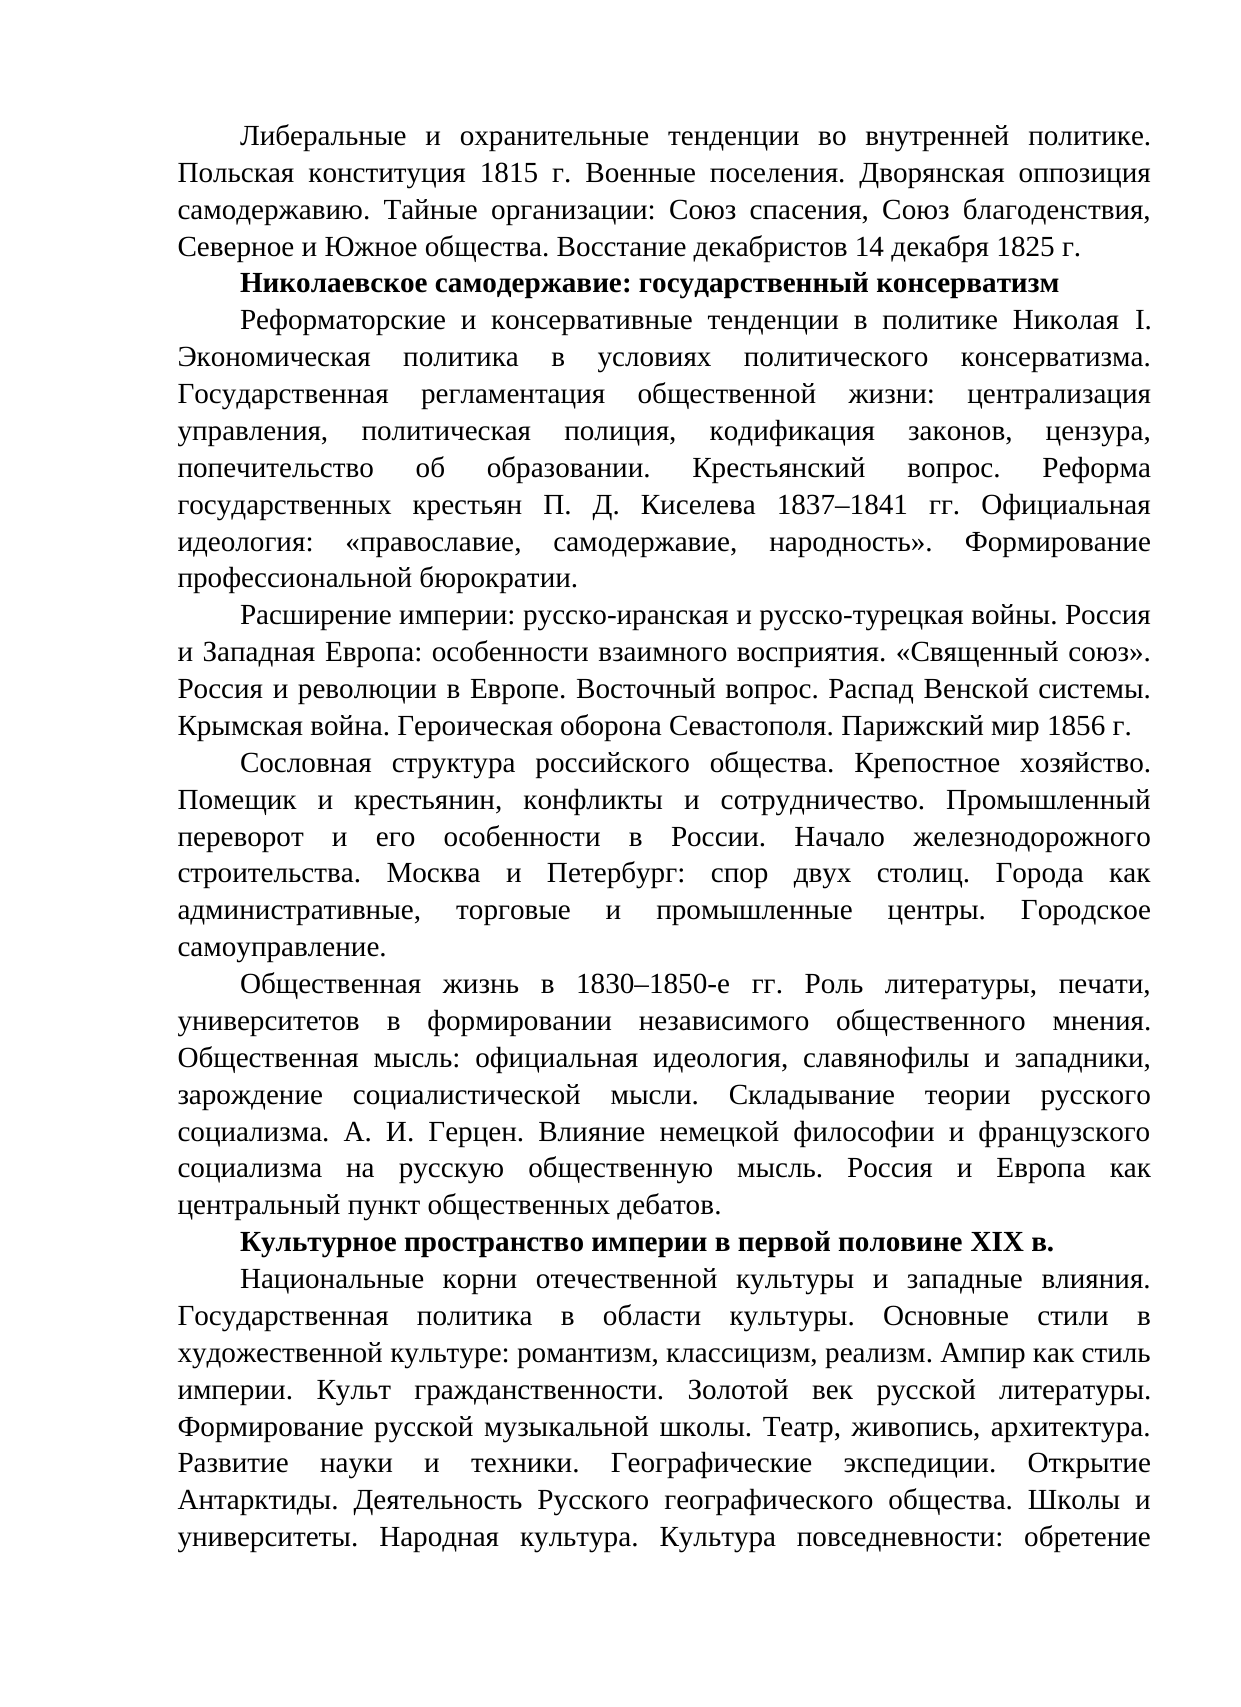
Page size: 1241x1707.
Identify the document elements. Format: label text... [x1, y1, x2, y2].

text Культурное пространство империи в первой половине XIX в. [177, 1224, 1152, 1258]
text Николаевское самодержавие: государственный консерватизм [177, 266, 1152, 299]
text Общественная жизнь в 1830–1850-е гг. Роль литературы, печати, университетов в формировании независимого общественного мнения. Общественная мысль: официальная идеология, славянофилы и западники, зарождение социалистической мысли. Складывание теории русского социализма. А. И. Герцен. Влияние немецкой философии и французского социализма на русскую общественную мысль. Россия и Европа как центральный пункт общественных дебатов. [177, 966, 1152, 1221]
text Либеральные и охранительные тенденции во внутренней политике. Польская конституция 1815 г. Военные поселения. Дворянская оппозиция самодержавию. Тайные организации: Союз спасения, Союз благоденствия, Северное и Южное общества. Восстание декабристов 14 декабря 1825 г. [177, 118, 1152, 262]
text Сословная структура российского общества. Крепостное хозяйство. Помещик и крестьянин, конфликты и сотрудничество. Промышленный переворот и его особенности в России. Начало железнодорожного строительства. Москва и Петербург: спор двух столиц. Города как административные, торговые и промышленные центры. Городское самоуправление. [177, 745, 1152, 963]
text Расширение империи: русско-иранская и русско-турецкая войны. Россия и Западная Европа: особенности взаимного восприятия. «Священный союз». Россия и революции в Европе. Восточный вопрос. Распад Венской системы. Крымская война. Героическая оборона Севастополя. Парижский мир 1856 г. [177, 597, 1152, 742]
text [177, 1261, 1152, 1553]
text Реформаторские и консервативные тенденции в политике Николая I. Экономическая политика в условиях политического консерватизма. Государственная регламентация общественной жизни: централизация управления, политическая полиция, кодификация законов, цензура, попечительство об образовании. Крестьянский вопрос. Реформа государственных крестьян П. Д. Киселева 1837–1841 гг. Официальная идеология: «православие, самодержавие, народность». Формирование профессиональной бюрократии. [177, 302, 1152, 594]
